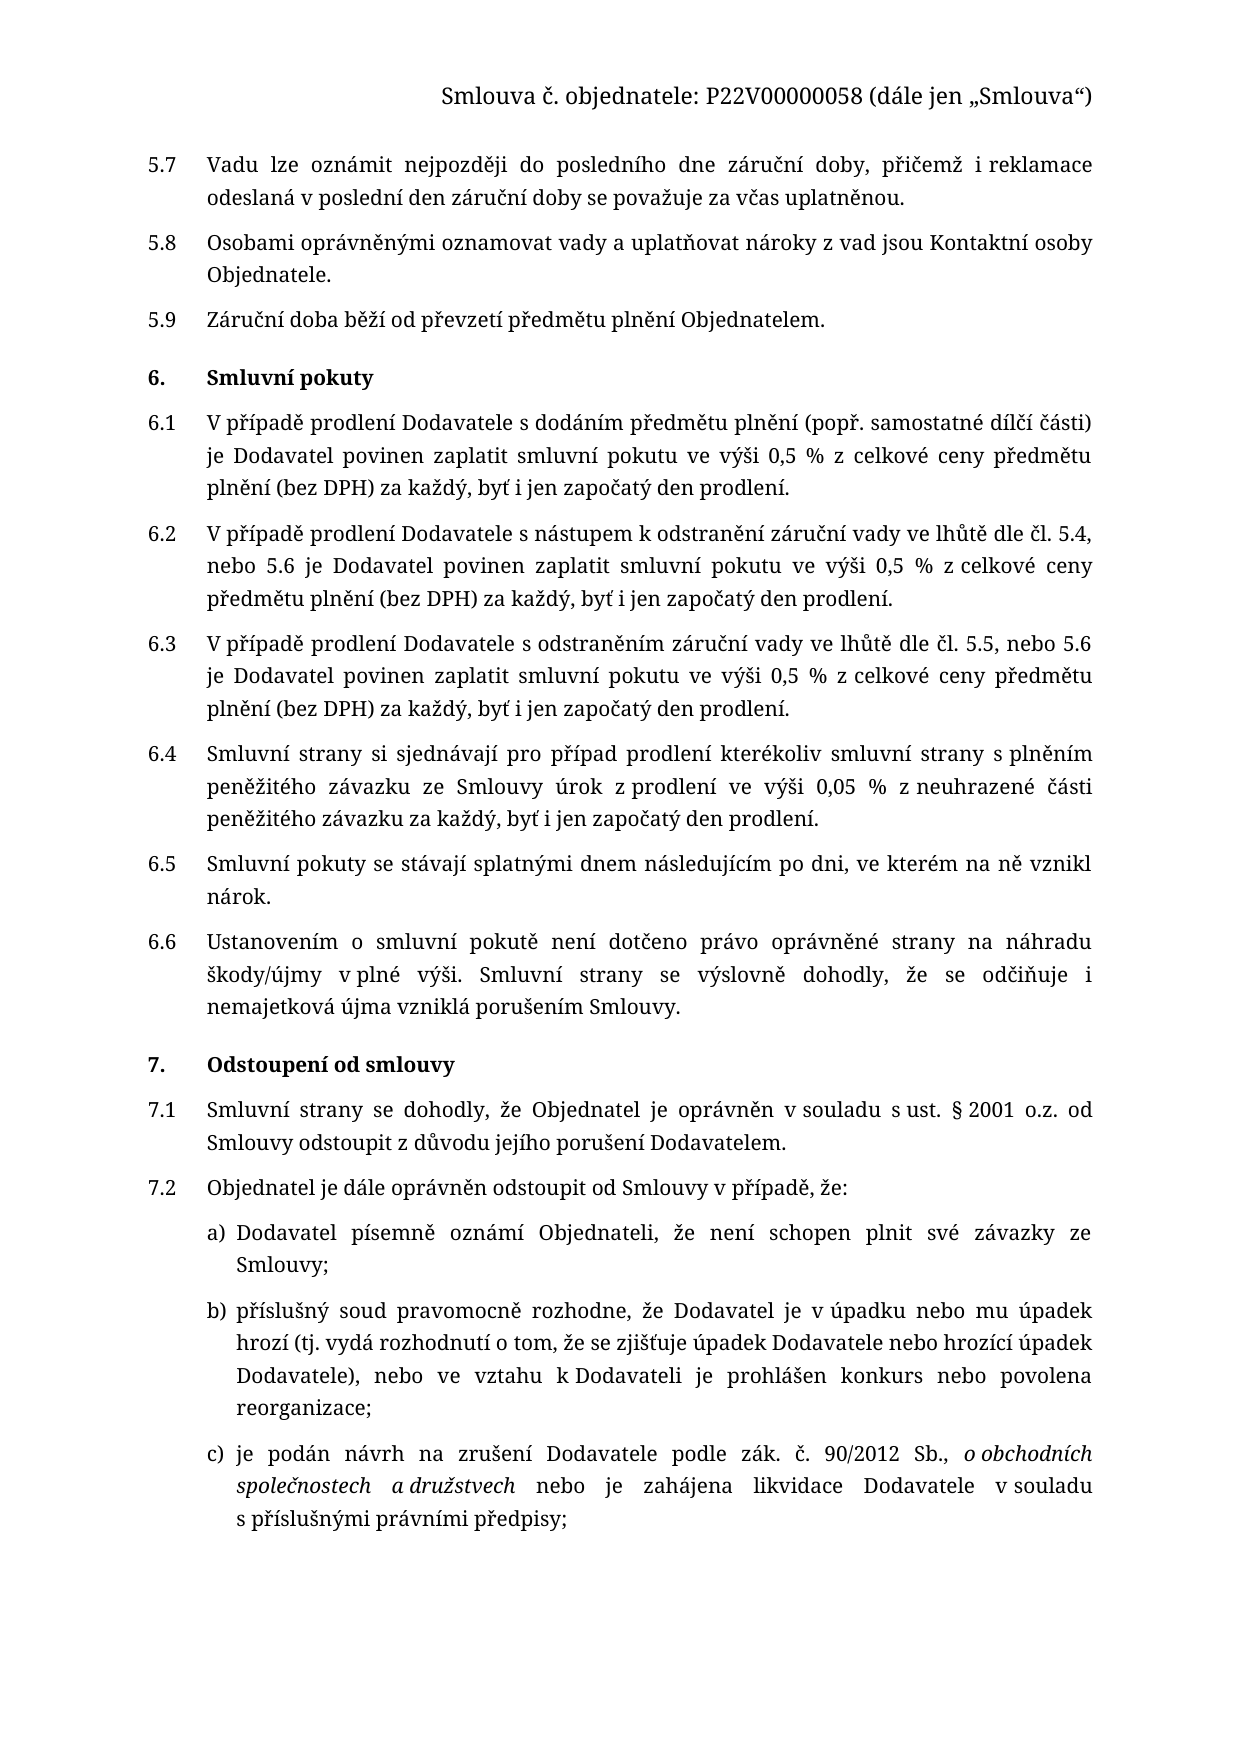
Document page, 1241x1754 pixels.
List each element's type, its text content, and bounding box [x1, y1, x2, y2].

list Ustanovením o smluvní pokutě není dotčeno právo oprávněné strany na náhradu škody/újmy v plné výši. Smluvní strany se výslovně dohodly, že se odčiňuje i nemajetková újma vzniklá porušením Smlouvy. [148, 927, 1093, 1021]
list Záruční doba běží od převzetí předmětu plnění Objednatelem. [148, 306, 1093, 334]
list V případě prodlení Dodavatele s odstraněním záruční vady ve lhůtě dle čl. 5.5, nebo 5.6 je Dodavatel povinen zaplatit smluvní pokutu ve výši 0,5 % z celkové ceny předmětu plnění (bez DPH) za každý, byť i jen započatý den prodlení. [148, 629, 1093, 723]
list Smluvní strany si sjednávají pro případ prodlení kterékoliv smluvní strany s plněním peněžitého závazku ze Smlouvy úrok z prodlení ve výši 0,05 % z neuhrazené části peněžitého závazku za každý, byť i jen započatý den prodlení. [148, 739, 1093, 833]
list V případě prodlení Dodavatele s dodáním předmětu plnění (popř. samostatné dílčí části) je Dodavatel povinen zaplatit smluvní pokutu ve výši 0,5 % z celkové ceny předmětu plnění (bez DPH) za každý, byť i jen započatý den prodlení. [148, 408, 1093, 502]
list Osobami oprávněnými oznamovat vady a uplatňovat nároky z vad jsou Kontaktní osoby Objednatele. [148, 228, 1093, 289]
list V případě prodlení Dodavatele s nástupem k odstranění záruční vady ve lhůtě dle čl. 5.4, nebo 5.6 je Dodavatel povinen zaplatit smluvní pokutu ve výši 0,5 % z celkové ceny předmětu plnění (bez DPH) za každý, byť i jen započatý den prodlení. [148, 519, 1093, 612]
list je podán návrh na zrušení Dodavatele podle zák. č. 90/2012 Sb., o obchodních společnostech a družstvech nebo je zahájena likvidace Dodavatele v souladu s příslušnými právními předpisy; [207, 1439, 1093, 1532]
list Vadu lze oznámit nejpozději do posledního dne záruční doby, přičemž i reklamace odeslaná v poslední den záruční doby se považuje za včas uplatněnou. [148, 150, 1093, 211]
list Smluvní pokuty [148, 363, 1093, 392]
list Dodavatel písemně oznámí Objednateli, že není schopen plnit své závazky ze Smlouvy; [207, 1218, 1093, 1279]
list Smluvní pokuty se stávají splatnými dnem následujícím po dni, ve kterém na ně vznikl nárok. [148, 849, 1093, 911]
list Odstoupení od smlouvy [148, 1050, 1093, 1078]
list příslušný soud pravomocně rozhodne, že Dodavatel je v úpadku nebo mu úpadek hrozí (tj. vydá rozhodnutí o tom, že se zjišťuje úpadek Dodavatele nebo hrozící úpadek Dodavatele), nebo ve vztahu k Dodavateli je prohlášen konkurs nebo povolena reorganizace; [207, 1296, 1093, 1422]
list Smluvní strany se dohodly, že Objednatel je oprávněn v souladu s ust. § 2001 o.z. od Smlouvy odstoupit z důvodu jejího porušení Dodavatelem. [148, 1095, 1093, 1156]
list Objednatel je dále oprávněn odstoupit od Smlouvy v případě, že: [148, 1173, 1093, 1201]
